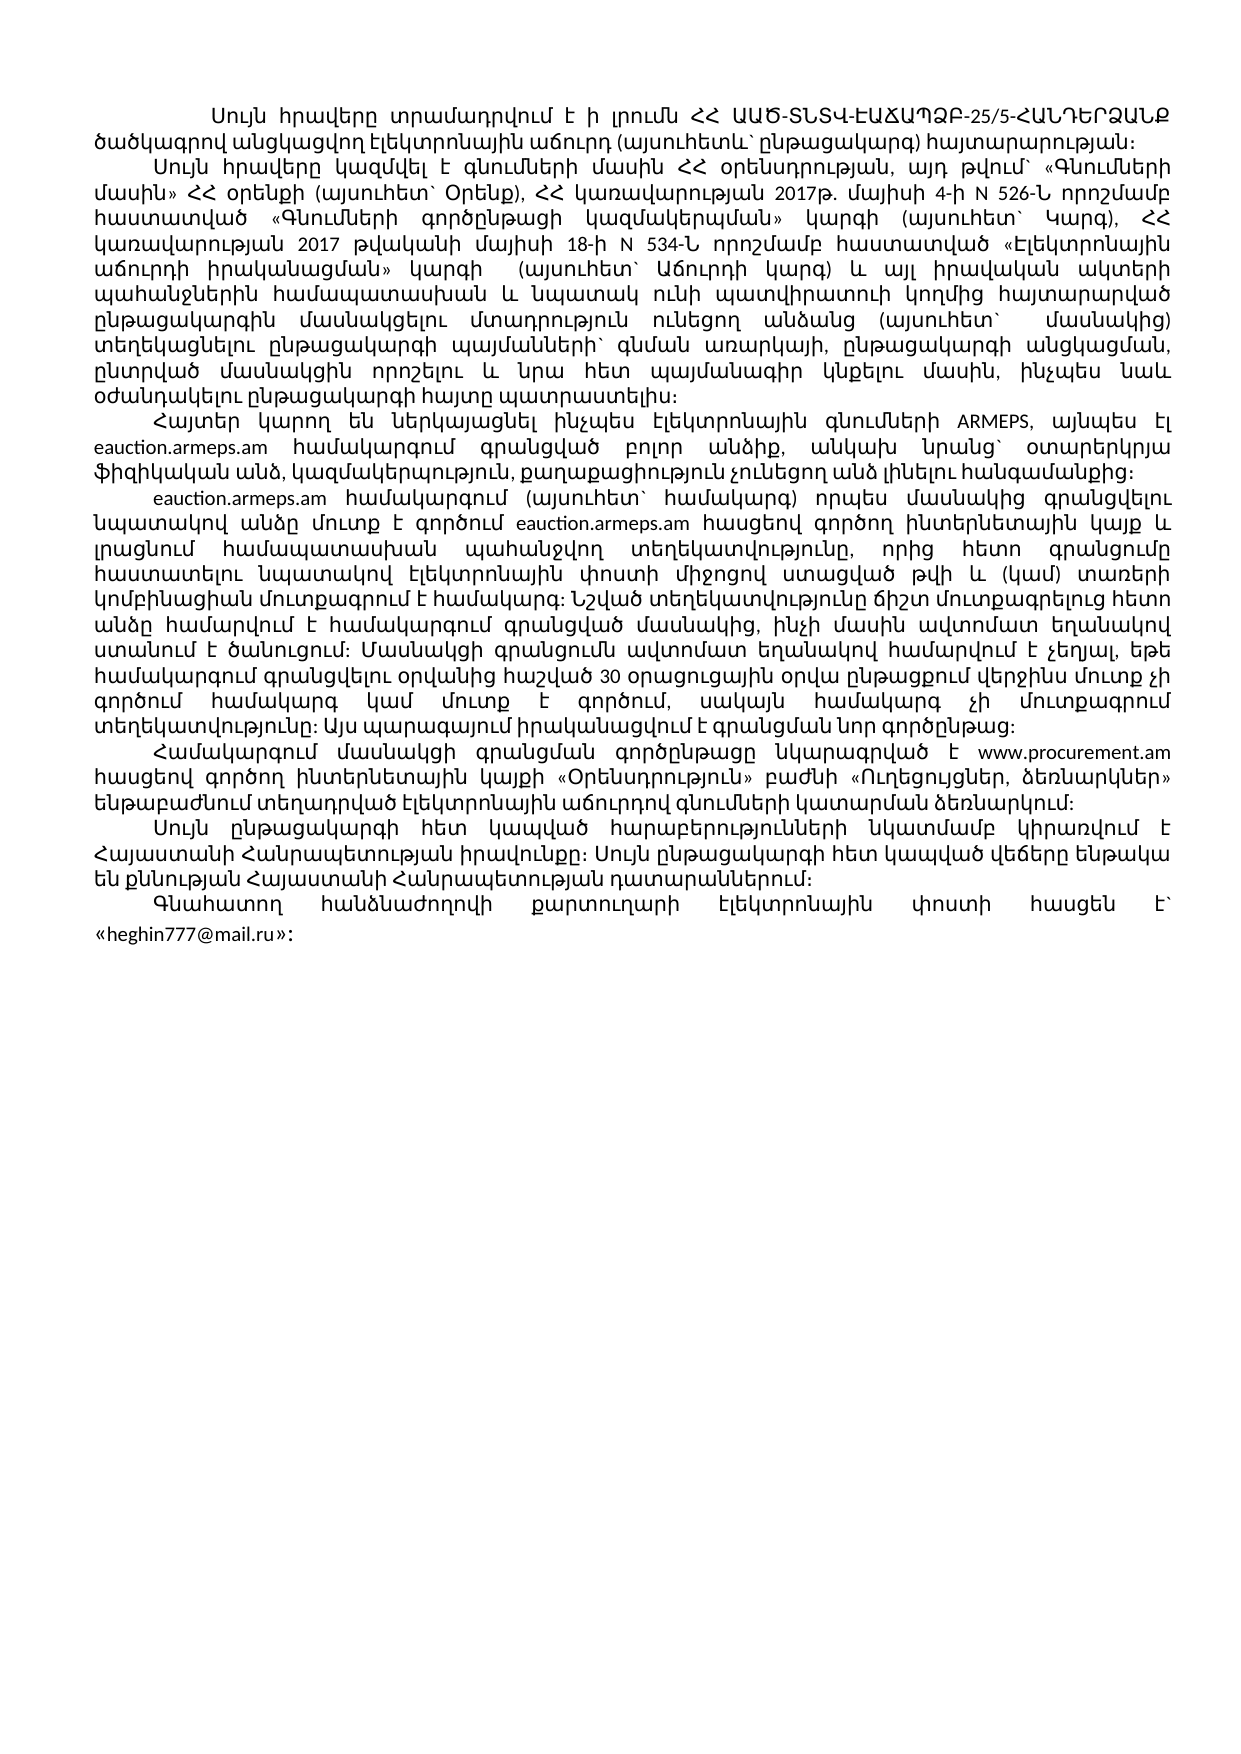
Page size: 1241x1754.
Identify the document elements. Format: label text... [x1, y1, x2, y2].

text Հայտեր կարող են ներկայացնել ինչպես էլեկտրոնային գնումների ARMEPS, այնպես էլ eauction.armeps.am համակարգում գրանցված բոլոր անձիք, անկախ նրանց` օտարերկրյա ֆիզիկական անձ, կազմակերպություն, քաղաքացիություն չունեցող անձ լինելու հանգամանքից։ [94, 409, 1171, 485]
text Սույն հրավերը տրամադրվում է ի լրումն ՀՀ ԱԱԾ-ՏՆՏՎ-ԷԱՃԱՊՁԲ-25/5-ՀԱՆԴԵՐՁԱՆՔ ծածկագրով անցկացվող էլեկտրոնային աճուրդ (այսուհետև` ընթացակարգ) հայտարարության։ [94, 104, 1171, 154]
text Սույն հրավերը կազմվել է գնումների մասին ՀՀ օրենսդրության, այդ թվում` «Գնումների մասին» ՀՀ օրենքի (այսուհետ` Օրենք), ՀՀ կառավարության 2017թ. մայիսի 4-ի N 526-Ն որոշմամբ հաստատված «Գնումների գործընթացի կազմակերպման» կարգի (այսուհետ` Կարգ), ՀՀ կառավարության 2017 թվականի մայիսի 18-ի N 534-Ն որոշմամբ հաստատված «Էլեկտրոնային աճուրդի իրականացման» կարգի (այսուհետ` Աճուրդի կարգ) և այլ իրավական ակտերի պահանջներին համապատասխան և նպատակ ունի պատվիրատուի կողմից հայտարարված ընթացակարգին մասնակցելու մտադրություն ունեցող անձանց (այսուհետ` մասնակից) տեղեկացնելու ընթացակարգի պայմանների` գնման առարկայի, ընթացակարգի անցկացման, ընտրված մասնակցին որոշելու և նրա հետ պայմանագիր կնքելու մասին, ինչպես նաև օժանդակելու ընթացակարգի հայտը պատրաստելիս։ [94, 154, 1171, 409]
text Գնահատող հանձնաժողովի քարտուղարի էլեկտրոնային փոստի հասցեն է` «heghin777@mail.ru»: [94, 892, 1171, 948]
text eauction.armeps.am համակարգում (այսուհետ` համակարգ) որպես մասնակից գրանցվելու նպատակով անձը մուտք է գործում eauction.armeps.am հասցեով գործող ինտերնետային կայք և լրացնում համապատասխան պահանջվող տեղեկատվությունը, որից հետո գրանցումը հաստատելու նպատակով էլեկտրոնային փոստի միջոցով ստացված թվի և (կամ) տառերի կոմբինացիան մուտքագրում է համակարգ: Նշված տեղեկատվությունը ճիշտ մուտքագրելուց հետո անձը համարվում է համակարգում գրանցված մասնակից, ինչի մասին ավտոմատ եղանակով ստանում է ծանուցում: Մասնակցի գրանցումն ավտոմատ եղանակով համարվում է չեղյալ, եթե համակարգում գրանցվելու օրվանից հաշված 30 օրացուցային օրվա ընթացքում վերջինս մուտք չի գործում համակարգ կամ մուտք է գործում, սակայն համակարգ չի մուտքագրում տեղեկատվությունը: Այս պարագայում իրականացվում է գրանցման նոր գործընթաց: [94, 485, 1171, 739]
text Սույն ընթացակարգի հետ կապված հարաբերությունների նկատմամբ կիրառվում է Հայաստանի Հանրապետության իրավունքը։ Սույն ընթացակարգի հետ կապված վեճերը ենթակա են քննության Հայաստանի Հանրապետության դատարաններում։ [94, 815, 1171, 892]
text Համակարգում մասնակցի գրանցման գործընթացը նկարագրված է www.procurement.am հասցեով գործող ինտերնետային կայքի «Օրենսդրություն» բաժնի «Ուղեցույցներ, ձեռնարկներ» ենթաբաժնում տեղադրված էլեկտրոնային աճուրդով գնումների կատարման ձեռնարկում: [94, 739, 1171, 815]
